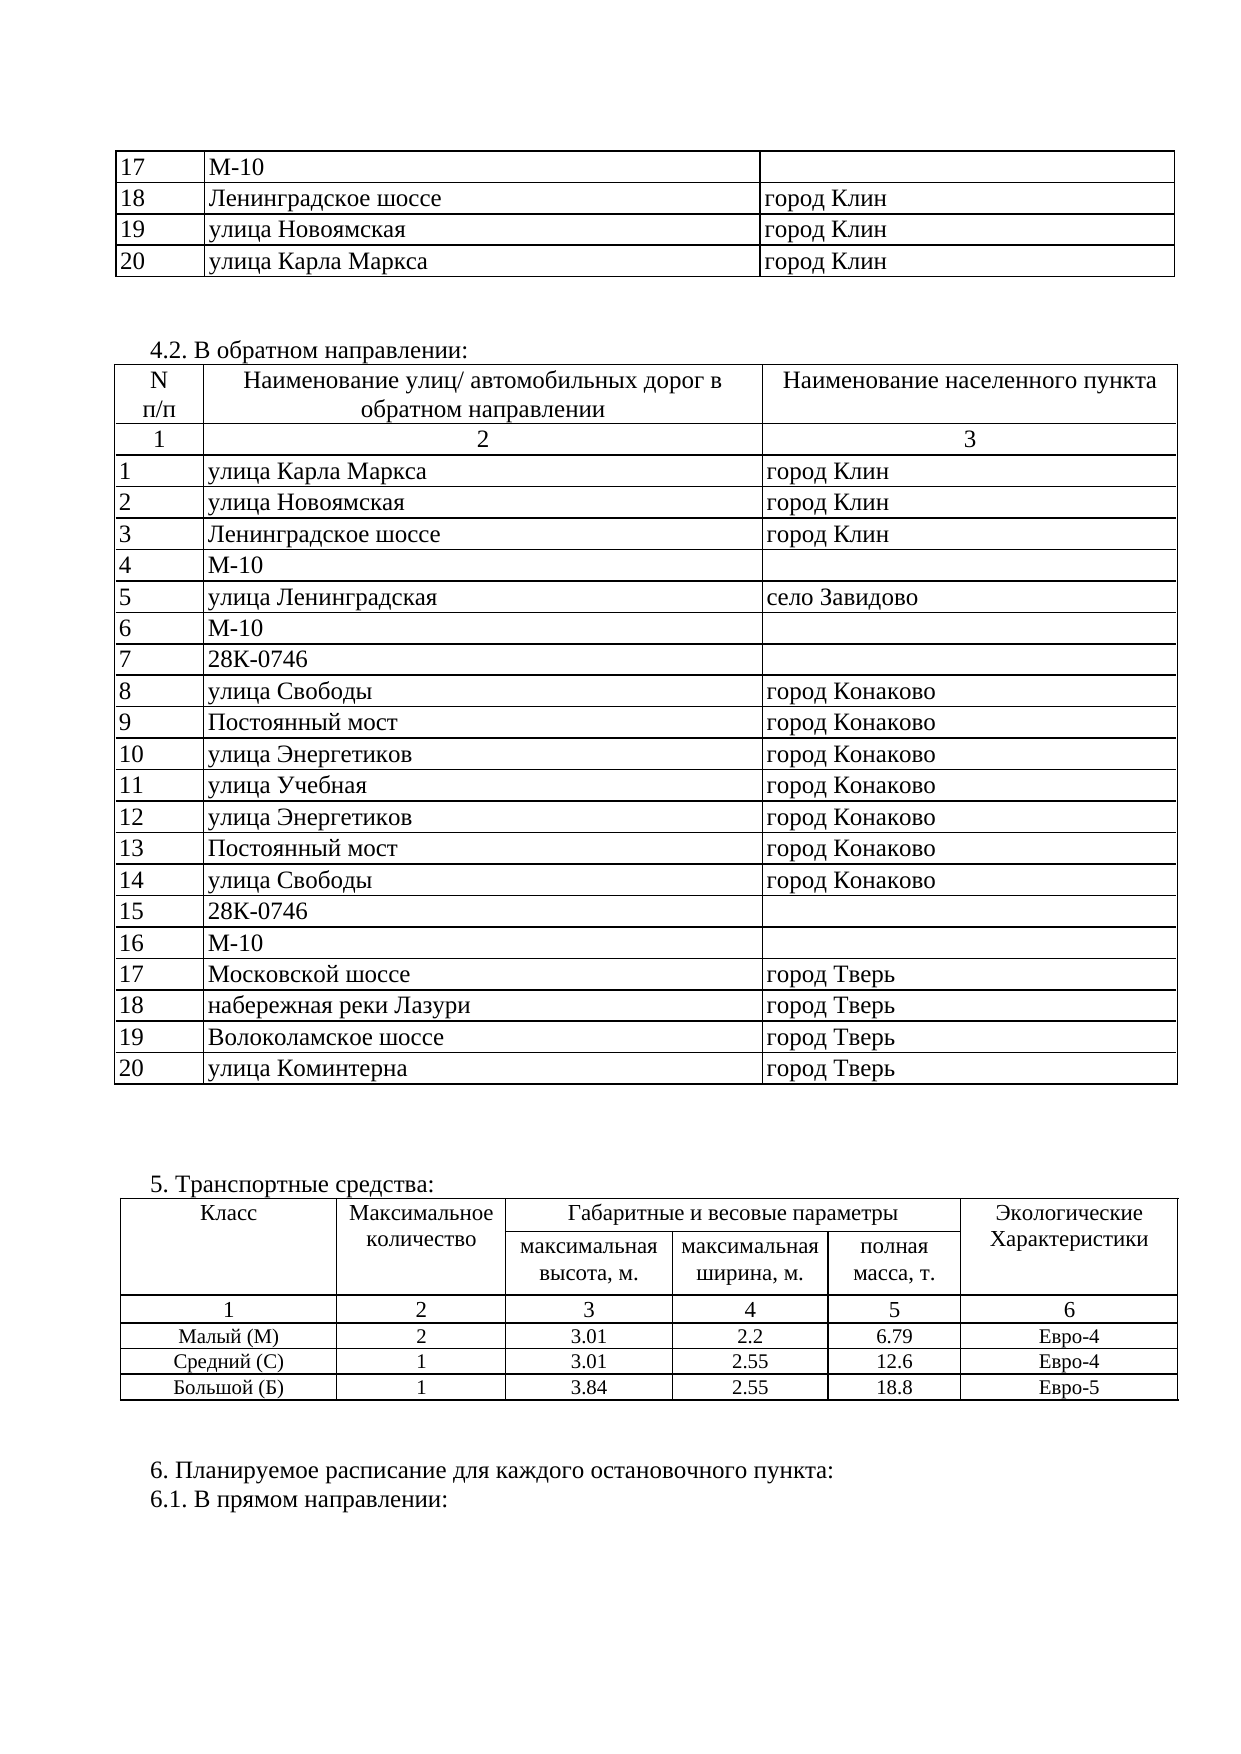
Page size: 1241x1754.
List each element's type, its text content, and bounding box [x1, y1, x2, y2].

table_cell 5 [829, 1296, 960, 1322]
table_cell город Клин [763, 454, 1177, 486]
table_header Габаритные и весовые параметры [506, 1199, 960, 1231]
table_cell 14 [115, 864, 203, 894]
table_cell 20 [115, 1053, 203, 1083]
table_cell Волоколамское шоссе [204, 1022, 762, 1052]
text 5. Транспортные средства: [150, 1169, 1090, 1197]
table_cell улица Новоямская [205, 215, 759, 244]
table_cell 3.01 [506, 1324, 672, 1348]
text 4.2. В обратном направлении: [150, 335, 1090, 364]
table_cell город Клин [763, 517, 1177, 548]
table_cell улица Энергетиков [204, 802, 762, 832]
table_cell 9 [115, 707, 203, 737]
table_cell 2 [115, 487, 203, 517]
table_header Наименование населенного пункта [763, 365, 1177, 423]
table_cell 1 [337, 1349, 505, 1373]
table_cell город Конаково [763, 863, 1177, 894]
table_cell 10 [115, 738, 203, 769]
table_header N п/п [115, 365, 203, 423]
table_cell улица Учебная [204, 770, 762, 800]
table_cell Большой (Б) [121, 1375, 336, 1399]
table_cell М-10 [204, 928, 762, 957]
table_cell максимальная высота, м. [506, 1232, 672, 1294]
table_cell Московской шоссе [204, 959, 762, 989]
table_cell 17 [117, 152, 204, 181]
table_cell 11 [115, 770, 203, 800]
table_cell 28К-0746 [204, 645, 762, 674]
table_cell 12.6 [829, 1349, 960, 1373]
table_cell улица Новоямская [204, 487, 762, 517]
table_cell 16 [115, 927, 203, 957]
text 6.1. В прямом направлении: [150, 1484, 1090, 1513]
table_cell 8 [115, 675, 203, 706]
table_cell набережная реки Лазури [204, 991, 762, 1020]
table_cell город Клин [761, 246, 1174, 276]
table_cell 3.84 [506, 1375, 672, 1399]
table_cell село Завидово [763, 580, 1177, 611]
table_header Класс [121, 1199, 336, 1294]
table_cell 3 [115, 518, 203, 548]
table_cell 2.2 [673, 1324, 827, 1348]
table_cell Евро-4 [961, 1324, 1177, 1348]
table_cell 13 [115, 833, 203, 863]
table_cell улица Свободы [204, 676, 762, 706]
table_cell 18 [117, 183, 204, 213]
table_cell улица Карла Маркса [205, 246, 759, 276]
table_cell 17 [115, 959, 203, 989]
table_cell 1 [337, 1375, 505, 1399]
table_cell улица Карла Маркса [204, 456, 762, 486]
table_cell улица Ленинградская [204, 582, 762, 611]
table_cell [763, 895, 1177, 926]
table_cell 1 [115, 424, 203, 454]
table_cell 20 [117, 246, 204, 276]
table_cell город Конаково [763, 769, 1177, 800]
table_cell 7 [115, 644, 203, 674]
table_cell 2 [337, 1296, 505, 1322]
table_cell город Конаково [763, 737, 1177, 769]
table_cell город Конаково [763, 706, 1177, 737]
table_cell максимальная ширина, м. [673, 1232, 827, 1294]
table_cell 4 [673, 1296, 827, 1322]
table_cell город Тверь [763, 989, 1177, 1020]
table_cell 28К-0746 [204, 896, 762, 926]
table_cell 1 [115, 455, 203, 486]
table_cell полная масса, т. [829, 1232, 960, 1294]
table_cell [763, 926, 1177, 957]
table_cell Малый (М) [121, 1324, 336, 1348]
table_cell М-10 [204, 613, 762, 643]
table_cell Ленинградское шоссе [205, 183, 759, 213]
text 6. Планируемое расписание для каждого остановочного пункта: [150, 1456, 1090, 1484]
table_cell 19 [115, 1021, 203, 1052]
table_cell М-10 [205, 152, 759, 181]
table_cell Евро-5 [961, 1375, 1177, 1399]
table_cell 18 [115, 990, 203, 1020]
table_cell Постоянный мост [204, 707, 762, 737]
table_cell город Тверь [763, 958, 1177, 989]
table_cell город Конаково [763, 832, 1177, 863]
table_cell 6 [961, 1296, 1177, 1322]
table_cell город Клин [761, 183, 1174, 213]
table_cell город Клин [761, 215, 1174, 244]
table_cell улица Энергетиков [204, 739, 762, 769]
table_cell 2 [204, 424, 762, 454]
table_cell [763, 611, 1177, 643]
table_cell 3 [763, 423, 1177, 454]
table_cell 2 [337, 1324, 505, 1348]
table_cell 1 [121, 1296, 336, 1322]
table_cell 4 [115, 550, 203, 580]
table_cell [763, 643, 1177, 674]
table_cell 15 [115, 896, 203, 926]
table_cell 5 [115, 581, 203, 611]
table_cell 3.01 [506, 1349, 672, 1373]
table_cell город Тверь [763, 1020, 1177, 1052]
table_cell город Клин [763, 486, 1177, 517]
table_cell 19 [117, 215, 204, 244]
table_cell город Конаково [763, 674, 1177, 706]
table_cell [763, 549, 1177, 580]
table_cell Ленинградское шоссе [204, 519, 762, 548]
table_cell 2.55 [673, 1349, 827, 1373]
table_cell 2.55 [673, 1375, 827, 1399]
table_cell Средний (С) [121, 1349, 336, 1373]
table_cell [761, 152, 1174, 181]
table_header Максимальное количество [337, 1199, 505, 1294]
table_cell Евро-4 [961, 1349, 1177, 1373]
table_cell улица Коминтерна [204, 1053, 762, 1083]
table_header Наименование улиц/ автомобильных дорог в обратном направлении [204, 365, 762, 423]
table_cell 6 [115, 613, 203, 643]
table_cell город Конаково [763, 800, 1177, 832]
table_cell улица Свободы [204, 865, 762, 894]
table_cell 3 [506, 1296, 672, 1322]
table_cell М-10 [204, 550, 762, 580]
table_cell Постоянный мост [204, 833, 762, 863]
table_header Экологические Характеристики [961, 1199, 1177, 1294]
table_cell 12 [115, 801, 203, 832]
table_cell 6.79 [829, 1324, 960, 1348]
table_cell 18.8 [829, 1375, 960, 1399]
table_cell город Тверь [763, 1052, 1177, 1083]
